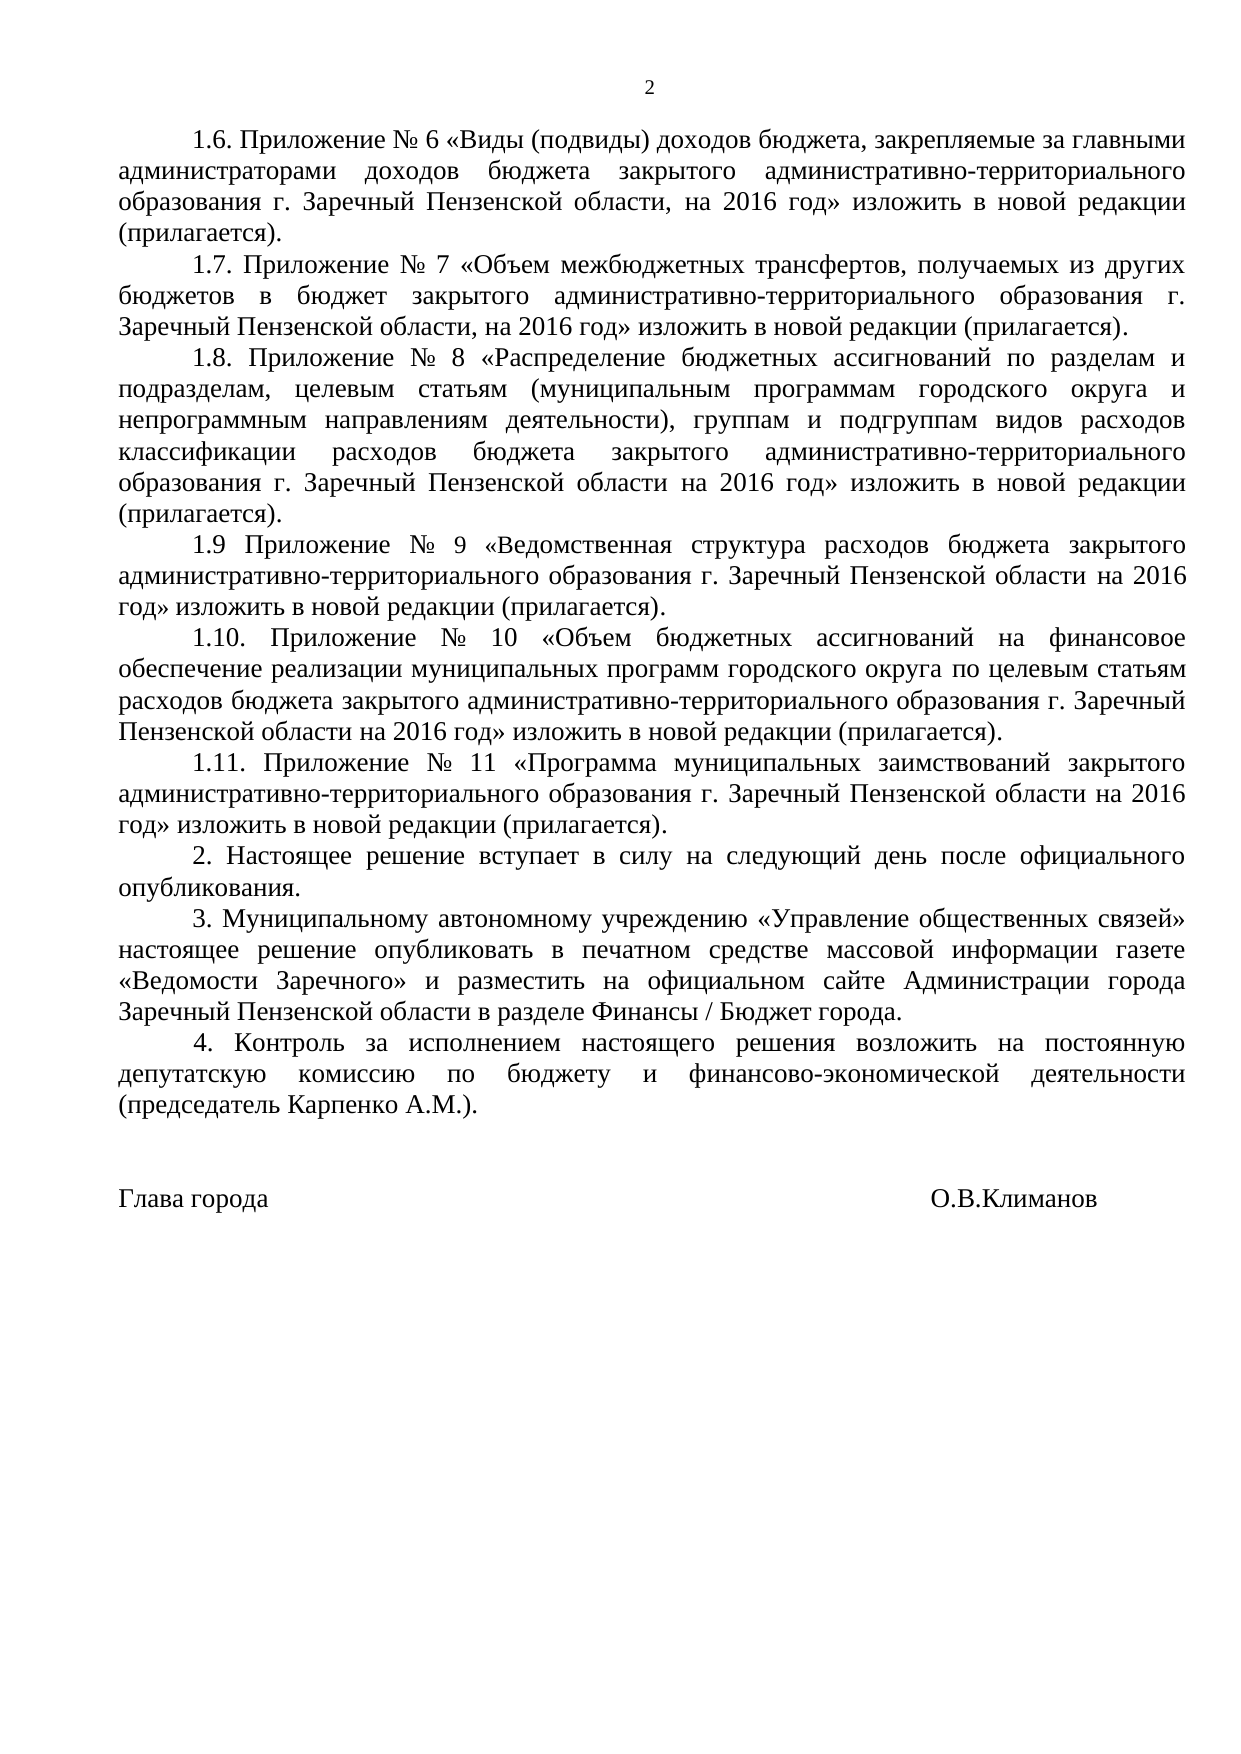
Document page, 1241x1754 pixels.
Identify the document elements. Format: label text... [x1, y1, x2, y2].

text 1.11. Приложение № 11 «Программа муниципальных заимствований закрытого административно-территориального образования г. Заречный Пензенской области на 2016 год» изложить в новой редакции (прилагается). [118, 746, 1187, 839]
text 1.7. Приложение № 7 «Объем межбюджетных трансфертов, получаемых из других бюджетов в бюджет закрытого административно-территориального образования г. Заречный Пензенской области, на 2016 год» изложить в новой редакции (прилагается). [118, 248, 1187, 341]
text 1.8. Приложение № 8 «Распределение бюджетных ассигнований по разделам и подразделам, целевым статьям (муниципальным программам городского округа и непрограммным направлениям деятельности), группам и подгруппам видов расходов классификации расходов бюджета закрытого административно-территориального образования г. Заречный Пензенской области на 2016 год» изложить в новой редакции (прилагается). [118, 341, 1187, 528]
text 1.10. Приложение № 10 «Объем бюджетных ассигнований на финансовое обеспечение реализации муниципальных программ городского округа по целевым статьям расходов бюджета закрытого административно-территориального образования г. Заречный Пензенской области на 2016 год» изложить в новой редакции (прилагается). [118, 621, 1187, 746]
text Глава города О.В.Климанов [118, 1182, 1187, 1213]
text 1.9 Приложение № 9 «Ведомственная структура расходов бюджета закрытого административно-территориального образования г. Заречный Пензенской области на 2016 год» изложить в новой редакции (прилагается). [118, 528, 1187, 621]
text 3. Муниципальному автономному учреждению «Управление общественных связей» настоящее решение опубликовать в печатном средстве массовой информации газете «Ведомости Заречного» и разместить на официальном сайте Администрации города Заречный Пензенской области в разделе Финансы / Бюджет города. [118, 902, 1187, 1026]
text 1.6. Приложение № 6 «Виды (подвиды) доходов бюджета, закрепляемые за главными администраторами доходов бюджета закрытого административно-территориального образования г. Заречный Пензенской области, на 2016 год» изложить в новой редакции (прилагается). [118, 123, 1187, 248]
text 2. Настоящее решение вступает в силу на следующий день после официального опубликования. [118, 839, 1187, 902]
text 4. Контроль за исполнением настоящего решения возложить на постоянную депутатскую комиссию по бюджету и финансово-экономической деятельности (председатель Карпенко А.М.). [118, 1026, 1187, 1120]
